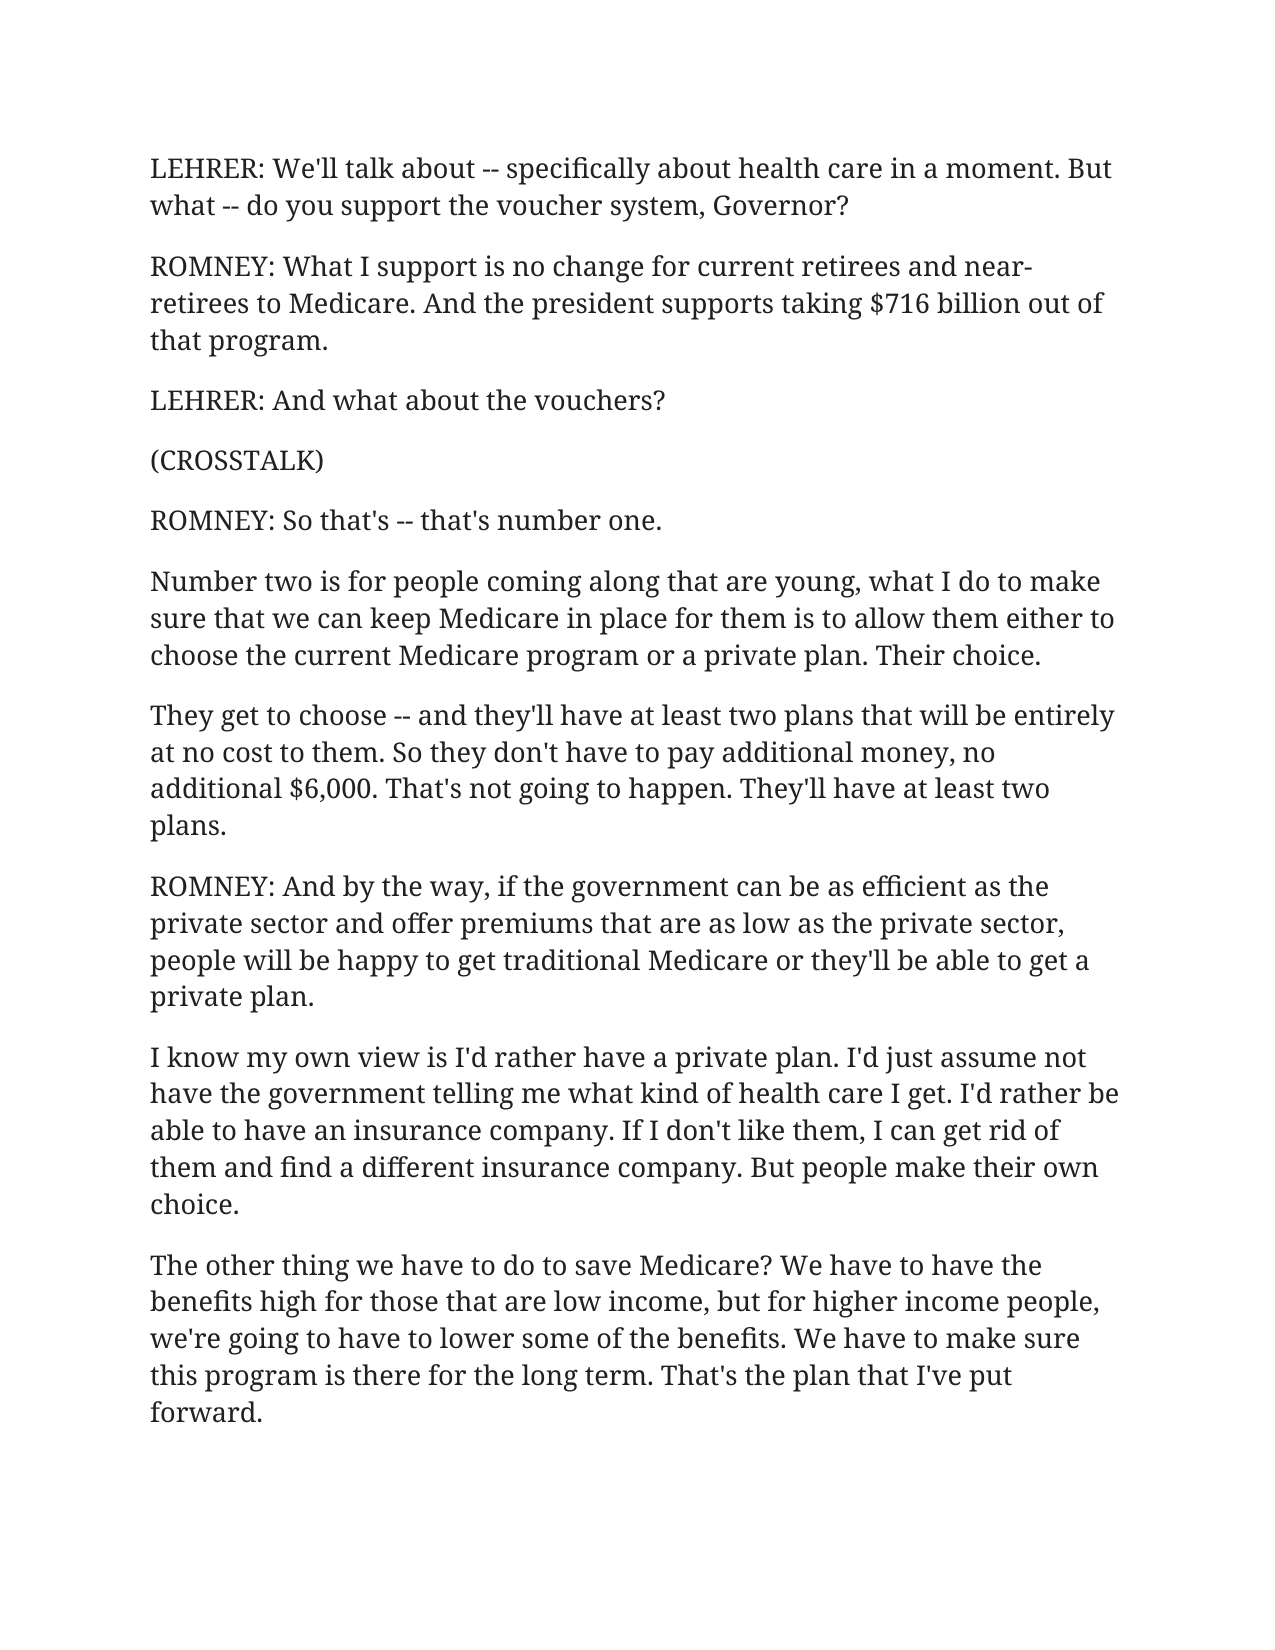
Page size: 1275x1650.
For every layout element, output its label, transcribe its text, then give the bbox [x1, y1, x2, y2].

text ROMNEY: So that's -- that's number one. [150, 502, 1125, 539]
text Number two is for people coming along that are young, what I do to make sure that we can keep Medicare in place for them is to allow them either to choose the current Medicare program or a private plan. Their choice. [150, 562, 1125, 673]
text ROMNEY: And by the way, if the government can be as efficient as the private sector and offer premiums that are as low as the private sector, people will be happy to get traditional Medicare or they'll be able to get a private plan. [150, 867, 1125, 1015]
text The other thing we have to do to save Medicare? We have to have the benefits high for those that are low income, but for higher income people, we're going to have to lower some of the benefits. We have to make sure this program is there for the long term. That's the plan that I've put forward. [150, 1246, 1125, 1430]
text They get to choose -- and they'll have at least two plans that will be entirely at no cost to them. So they don't have to pay additional money, no additional $6,000. That's not going to happen. They'll have at least two plans. [150, 696, 1125, 844]
text (CROSSTALK) [150, 442, 1125, 478]
text LEHRER: And what about the vouchers? [150, 381, 1125, 418]
text LEHRER: We'll talk about -- specifically about health care in a moment. But what -- do you support the voucher system, Governor? [150, 150, 1125, 224]
text I know my own view is I'd rather have a private plan. I'd just assume not have the government telling me what kind of health care I get. I'd rather be able to have an insurance company. If I don't like them, I can get rid of them and find a different insurance company. But people make their own choice. [150, 1038, 1125, 1222]
text ROMNEY: What I support is no change for current retirees and near-retirees to Medicare. And the president supports taking $716 billion out of that program. [150, 247, 1125, 358]
